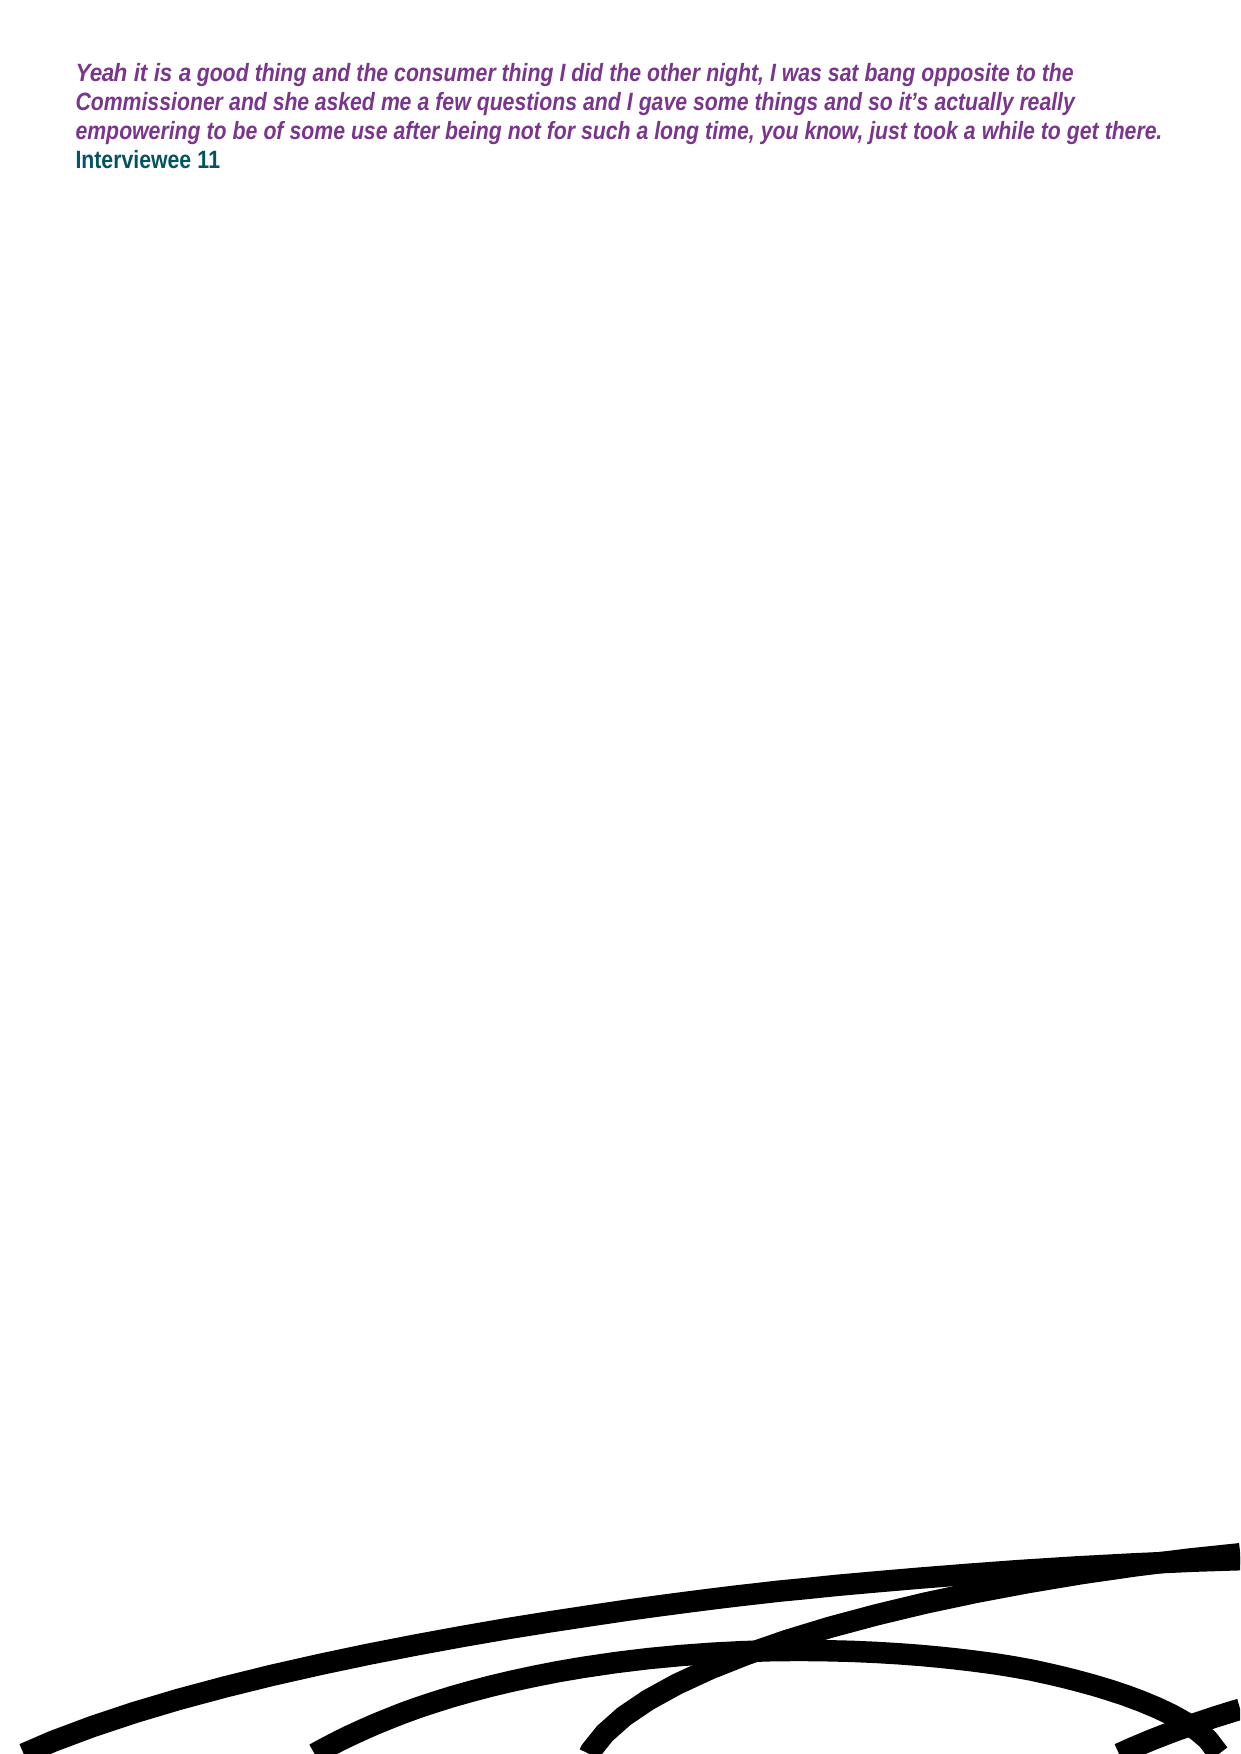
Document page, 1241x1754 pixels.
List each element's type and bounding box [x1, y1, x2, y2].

subtitle [75, 58, 1164, 173]
